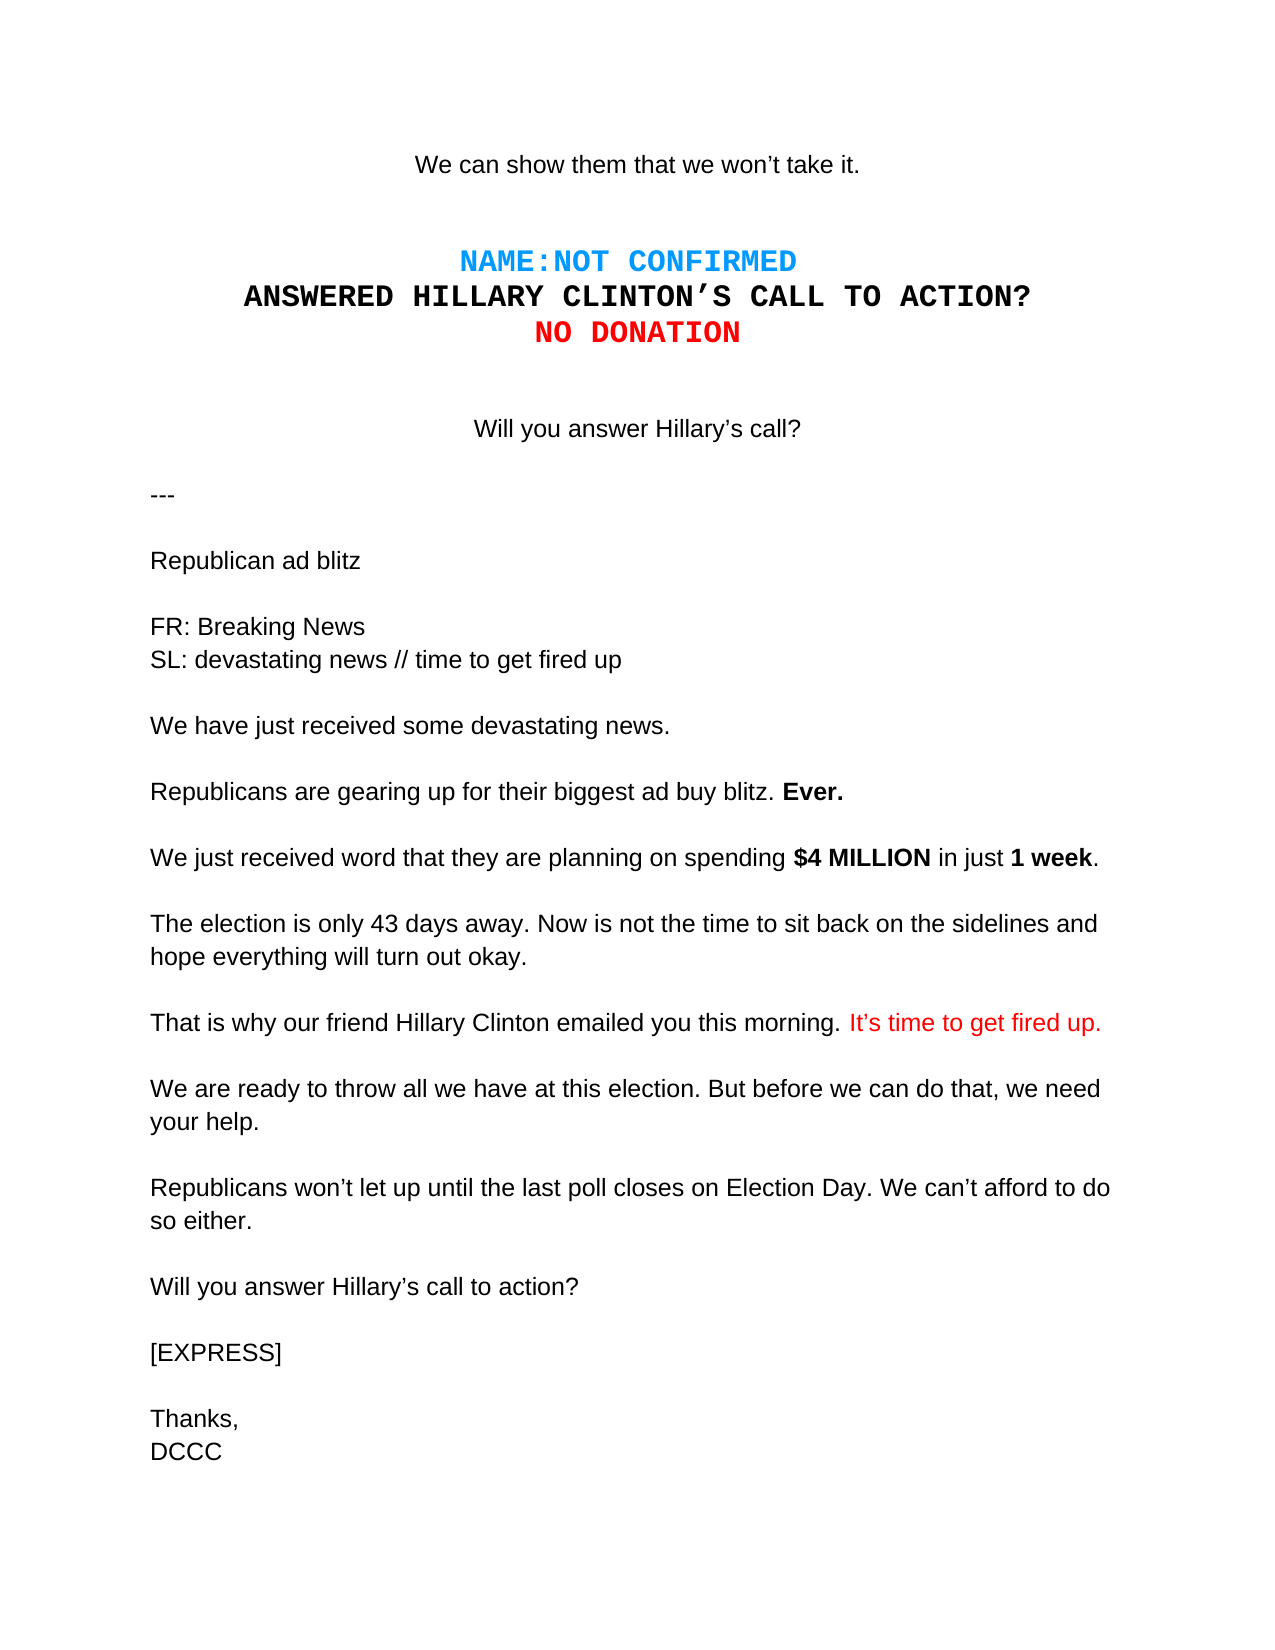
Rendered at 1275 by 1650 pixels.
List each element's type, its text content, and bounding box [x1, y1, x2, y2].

text We are ready to throw all we have at this election. But before we can do that, we need your help. [150, 1074, 1125, 1136]
text We just received word that they are planning on spending $4 MILLION in just 1 week. [150, 843, 1125, 872]
text That is why our friend Hillary Clinton emailed you this morning. It’s time to get fired up. [150, 1008, 1125, 1037]
text [EXPRESS] [150, 1338, 1125, 1367]
text DCCC [150, 1437, 1125, 1466]
text We have just received some devastating news. [150, 711, 1125, 739]
text Republicans are gearing up for their biggest ad buy blitz. Ever. [150, 777, 1125, 806]
text NAME:NOT CONFIRMED ANSWERED HILLARY CLINTON’S CALL TO ACTION? NO DONATION [150, 245, 1125, 351]
text We can show them that we won’t take it. [150, 150, 1125, 179]
text FR: Breaking News [150, 612, 1125, 641]
text Republican ad blitz [150, 546, 1125, 574]
text Republicans won’t let up until the last poll closes on Election Day. We can’t afford to do so either. [150, 1173, 1125, 1235]
text Will you answer Hillary’s call? [150, 414, 1125, 442]
text Will you answer Hillary’s call to action? [150, 1272, 1125, 1301]
text The election is only 43 days away. Now is not the time to sit back on the sidelines and hope everything will turn out okay. [150, 909, 1125, 971]
text SL: devastating news // time to get fired up [150, 645, 1125, 673]
text --- [150, 480, 1125, 508]
text Thanks, [150, 1404, 1125, 1433]
